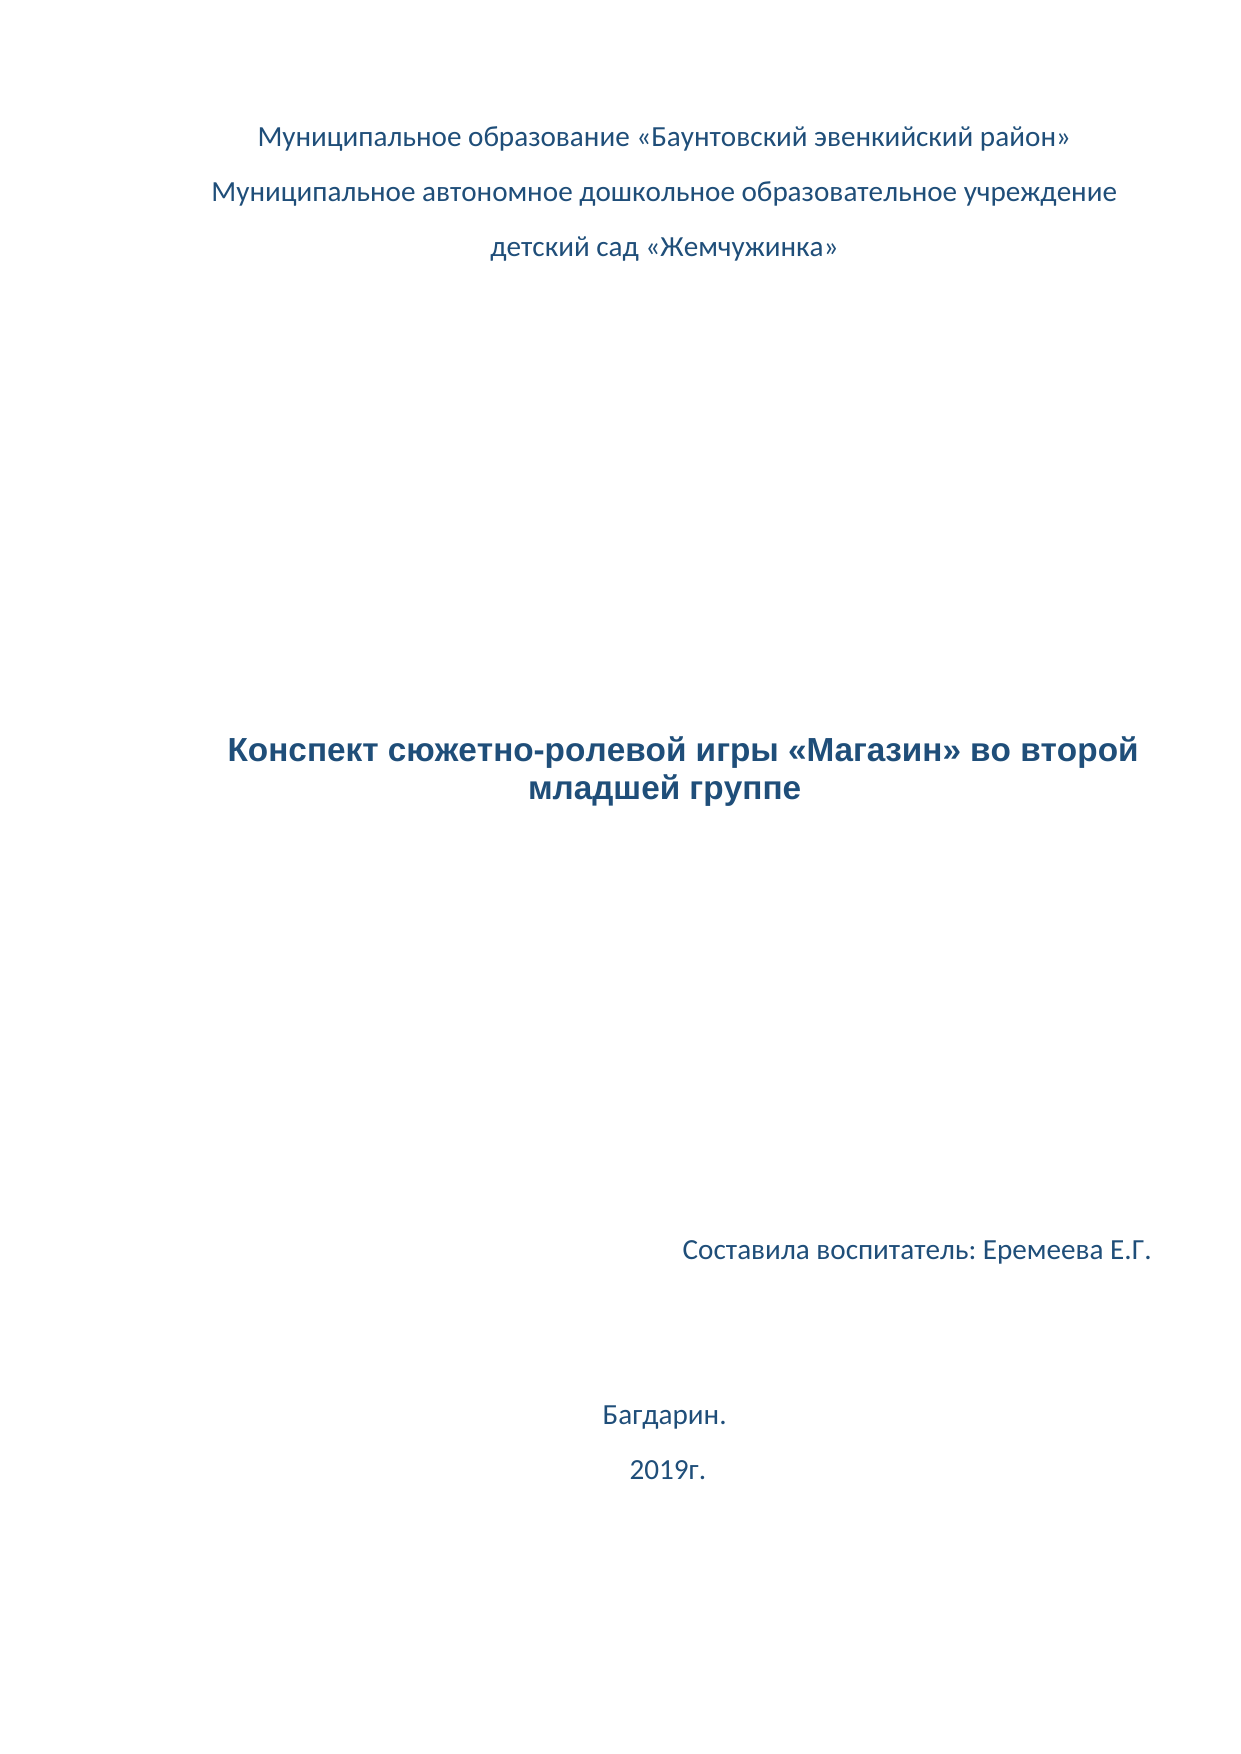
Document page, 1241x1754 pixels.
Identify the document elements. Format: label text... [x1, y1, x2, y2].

text Багдарин. [177, 1396, 1152, 1432]
text детский сад «Жемчужинка» [177, 228, 1152, 264]
text 2019г. [177, 1451, 1152, 1487]
text Муниципальное автономное дошкольное образовательное учреждение [177, 173, 1152, 209]
text Составила воспитатель: Еремеева Е.Г. [177, 1231, 1152, 1267]
text Конспект сюжетно-ролевой игры «Магазин» во второй младшей группе [177, 730, 1152, 807]
text Муниципальное образование «Баунтовский эвенкийский район» [177, 118, 1152, 154]
